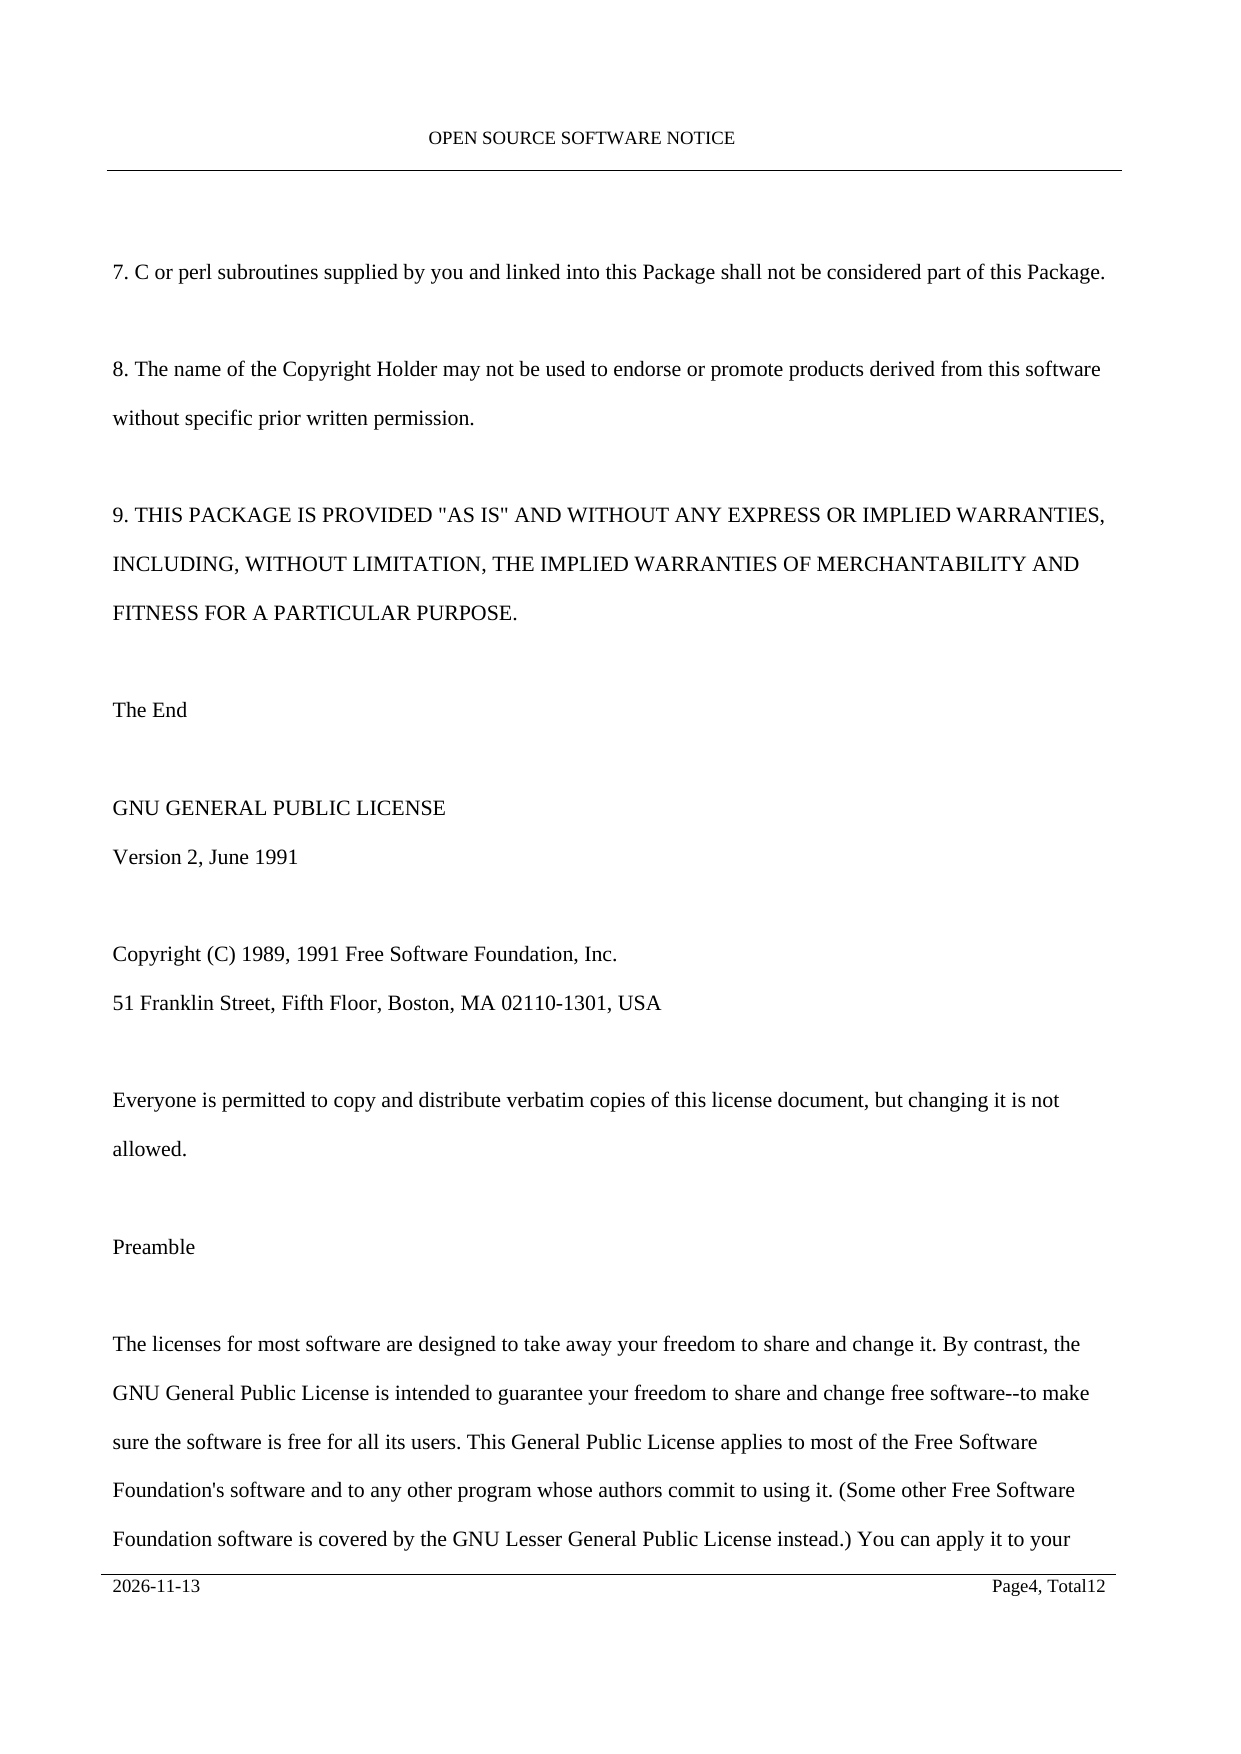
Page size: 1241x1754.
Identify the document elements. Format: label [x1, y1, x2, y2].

text [112, 206, 1128, 1555]
